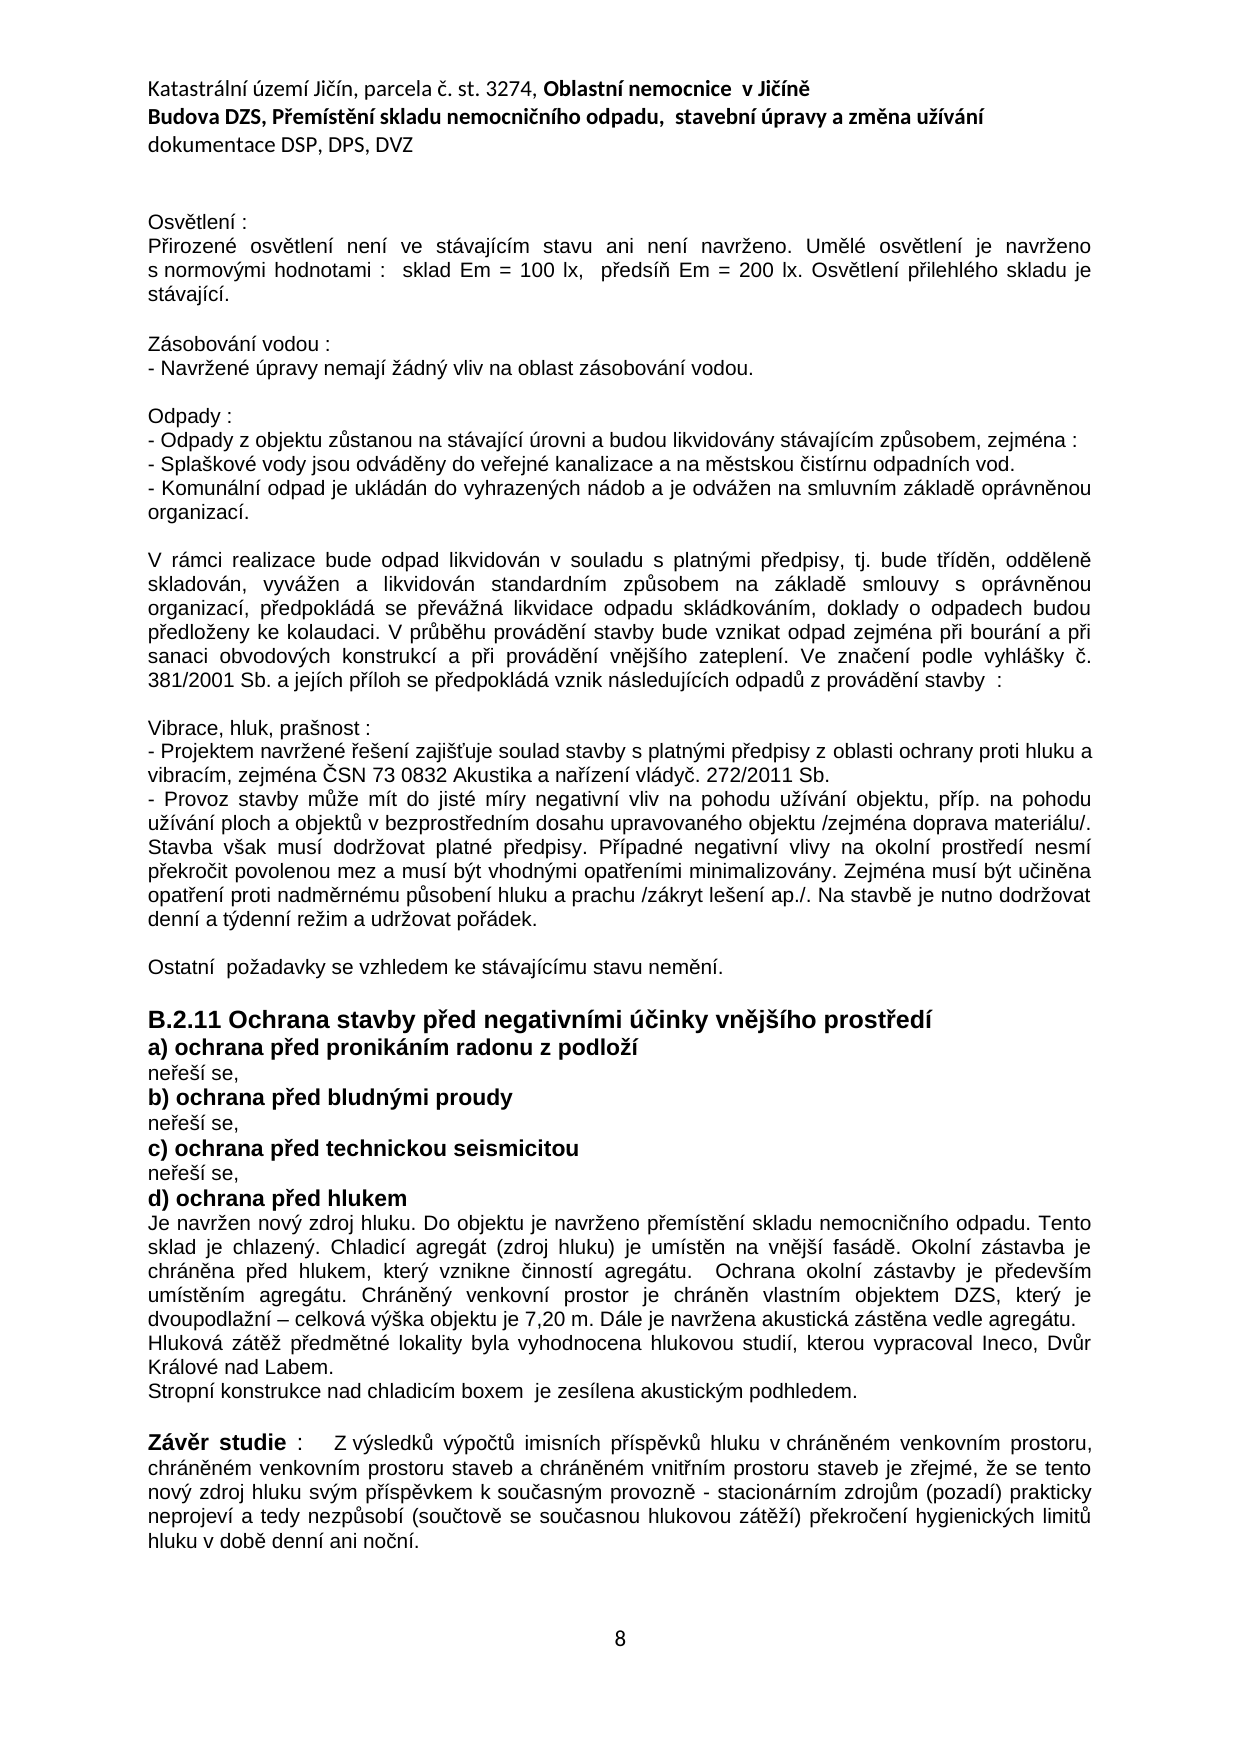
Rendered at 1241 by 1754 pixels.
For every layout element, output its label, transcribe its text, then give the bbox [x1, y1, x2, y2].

text - Projektem navržené řešení zajišťuje soulad stavby s platnými předpisy z oblasti ochrany proti hluku a vibracím, zejména ČSN 73 0832 Akustika a nařízení vládyč. 272/2011 Sb. [148, 739, 1093, 787]
text Přirozené osvětlení není ve stávajícím stavu ani není navrženo. Umělé osvětlení je navrženo s normovými hodnotami : sklad Em = 100 lx, předsíň Em = 200 lx. Osvětlení přilehlého skladu je stávající. [148, 234, 1093, 306]
text Hluková zátěž předmětné lokality byla vyhodnocena hlukovou studií, kterou vypracoval Ineco, Dvůr Králové nad Labem. [148, 1331, 1093, 1379]
text neřeší se, [148, 1060, 1093, 1084]
text Osvětlení : [148, 210, 1093, 234]
text neřeší se, [148, 1161, 1093, 1185]
text neřeší se, [148, 1111, 1093, 1134]
text Odpady : [148, 404, 1093, 428]
text - Provoz stavby může mít do jisté míry negativní vliv na pohodu užívání objektu, příp. na pohodu užívání ploch a objektů v bezprostředním dosahu upravovaného objektu /zejména doprava materiálu/. Stavba však musí dodržovat platné předpisy. Případné negativní vlivy na okolní prostředí nesmí překročit povolenou mez a musí být vhodnými opatřeními minimalizovány. Zejména musí být učiněna opatření proti nadměrnému působení hluku a prachu /zákryt lešení ap./. Na stavbě je nutno dodržovat denní a týdenní režim a udržovat pořádek. [148, 787, 1093, 931]
text a) ochrana před pronikáním radonu z podloží [148, 1034, 1093, 1060]
text - Splaškové vody jsou odváděny do veřejné kanalizace a na městskou čistírnu odpadních vod. [148, 452, 1093, 476]
text Ostatní požadavky se vzhledem ke stávajícímu stavu nemění. [148, 955, 1093, 979]
text Vibrace, hluk, prašnost : [148, 715, 1093, 739]
text Závěr studie : Z výsledků výpočtů imisních příspěvků hluku v chráněném venkovním prostoru, chráněném venkovním prostoru staveb a chráněném vnitřním prostoru staveb je zřejmé, že se tento nový zdroj hluku svým příspěvkem k současným provozně - stacionárním zdrojům (pozadí) prakticky neprojeví a tedy nezpůsobí (součtově se současnou hlukovou zátěží) překročení hygienických limitů hluku v době denní ani noční. [148, 1429, 1093, 1554]
text - Komunální odpad je ukládán do vyhrazených nádob a je odvážen na smluvním základě oprávněnou organizací. [148, 476, 1093, 524]
text Stropní konstrukce nad chladicím boxem je zesílena akustickým podhledem. [148, 1379, 1093, 1403]
text - Odpady z objektu zůstanou na stávající úrovni a budou likvidovány stávajícím způsobem, zejména : [148, 428, 1093, 452]
text B.2.11 Ochrana stavby před negativními účinky vnějšího prostředí [148, 1005, 1093, 1034]
text b) ochrana před bludnými proudy [148, 1084, 1093, 1111]
text c) ochrana před technickou seismicitou [148, 1134, 1093, 1161]
text - Navržené úpravy nemají žádný vliv na oblast zásobování vodou. [148, 356, 1093, 380]
text Je navržen nový zdroj hluku. Do objektu je navrženo přemístění skladu nemocničního odpadu. Tento sklad je chlazený. Chladicí agregát (zdroj hluku) je umístěn na vnější fasádě. Okolní zástavba je chráněna před hlukem, který vznikne činností agregátu. Ochrana okolní zástavby je především umístěním agregátu. Chráněný venkovní prostor je chráněn vlastním objektem DZS, který je dvoupodlažní – celková výška objektu je 7,20 m. Dále je navržena akustická zástěna vedle agregátu. [148, 1211, 1093, 1331]
text Zásobování vodou : [148, 332, 1093, 356]
text d) ochrana před hlukem [148, 1185, 1093, 1211]
text V rámci realizace bude odpad likvidován v souladu s platnými předpisy, tj. bude tříděn, odděleně skladován, vyvážen a likvidován standardním způsobem na základě smlouvy s oprávněnou organizací, předpokládá se převážná likvidace odpadu skládkováním, doklady o odpadech budou předloženy ke kolaudaci. V průběhu provádění stavby bude vznikat odpad zejména při bourání a při sanaci obvodových konstrukcí a při provádění vnějšího zateplení. Ve značení podle vyhlášky č. 381/2001 Sb. a jejích příloh se předpokládá vznik následujících odpadů z provádění stavby : [148, 548, 1093, 691]
